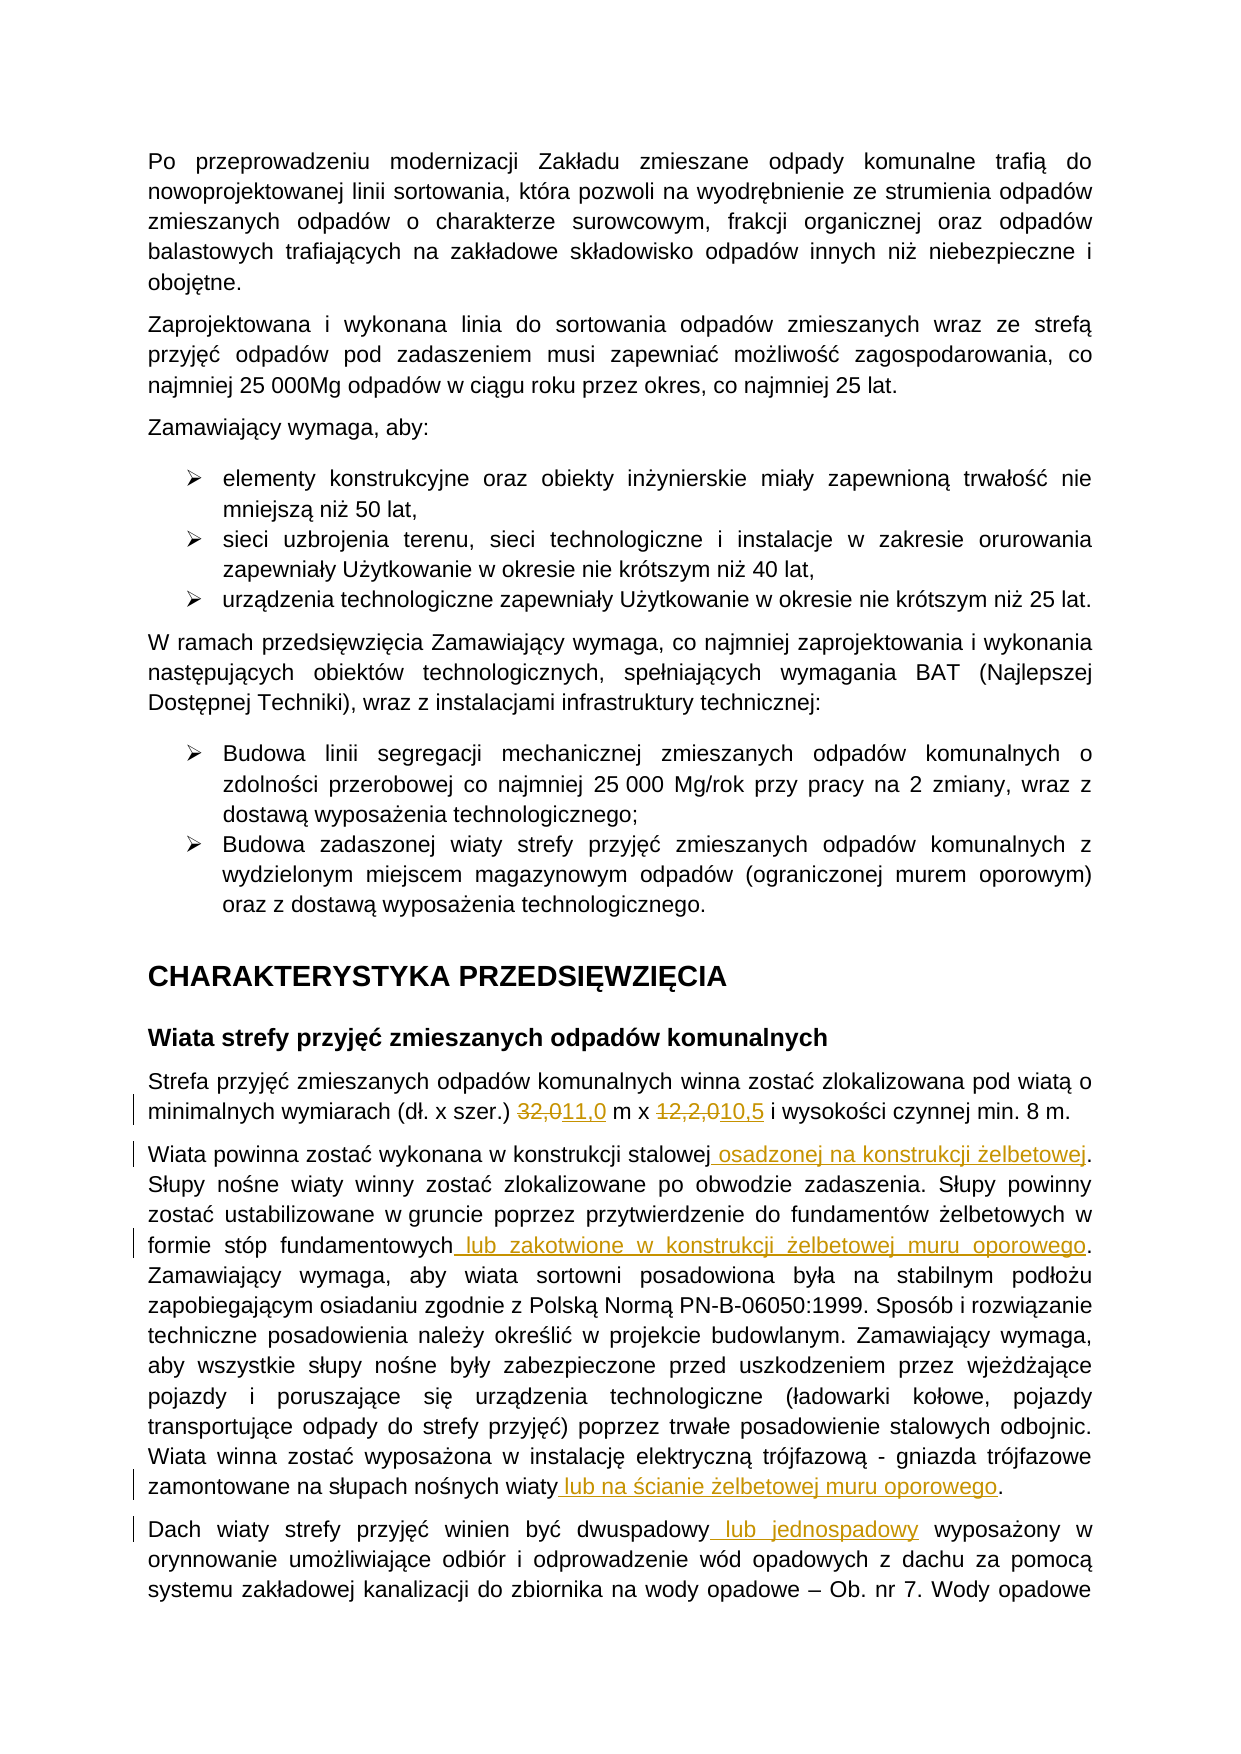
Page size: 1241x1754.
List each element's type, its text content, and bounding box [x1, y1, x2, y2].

list urządzenia technologiczne zapewniały Użytkowanie w okresie nie krótszym niż 25 lat. [185, 586, 1093, 612]
text W ramach przedsięwzięcia Zamawiający wymaga, co najmniej zaprojektowania i wykonania następujących obiektów technologicznych, spełniających wymagania BAT (Najlepszej Dostępnej Techniki), wraz z instalacjami infrastruktury technicznej: [148, 629, 1093, 716]
list sieci uzbrojenia terenu, sieci technologiczne i instalacje w zakresie orurowania zapewniały Użytkowanie w okresie nie krótszym niż 40 lat, [185, 526, 1093, 582]
text CHARAKTERYSTYKA PRZEDSIĘWZIĘCIA [148, 959, 1093, 993]
list Budowa zadaszonej wiaty strefy przyjęć zmieszanych odpadów komunalnych z wydzielonym miejscem magazynowym odpadów (ograniczonej murem oporowym) oraz z dostawą wyposażenia technologicznego. [185, 831, 1093, 918]
text Zaprojektowana i wykonana linia do sortowania odpadów zmieszanych wraz ze strefą przyjęć odpadów pod zadaszeniem musi zapewniać możliwość zagospodarowania, co najmniej 25 000Mg odpadów w ciągu roku przez okres, co najmniej 25 lat. [148, 311, 1093, 398]
list Budowa linii segregacji mechanicznej zmieszanych odpadów komunalnych o zdolności przerobowej co najmniej 25 000 Mg/rok przy pracy na 2 zmiany, wraz z dostawą wyposażenia technologicznego; [185, 740, 1093, 827]
text Zamawiający wymaga, aby: [148, 414, 1093, 441]
text Po przeprowadzeniu modernizacji Zakładu zmieszane odpady komunalne trafią do nowoprojektowanej linii sortowania, która pozwoli na wyodrębnienie ze strumienia odpadów zmieszanych odpadów o charakterze surowcowym, frakcji organicznej oraz odpadów balastowych trafiających na zakładowe składowisko odpadów innych niż niebezpieczne i obojętne. [148, 148, 1093, 295]
text Wiata strefy przyjęć zmieszanych odpadów komunalnych [148, 1023, 1093, 1051]
text Wiata powinna zostać wykonana w konstrukcji stalowej. Słupy nośne wiaty winny zostać zlokalizowane po obwodzie zadaszenia. Słupy powinny zostać ustabilizowane w gruncie poprzez przytwierdzenie do fundamentów żelbetowych w formie stóp fundamentowych. Zamawiający wymaga, aby wiata sortowni posadowiona była na stabilnym podłożu zapobiegającym osiadaniu zgodnie z Polską Normą PN-B-06050:1999. Sposób i rozwiązanie techniczne posadowienia należy określić w projekcie budowlanym. Zamawiający wymaga, aby wszystkie słupy nośne były zabezpieczone przed uszkodzeniem przez wjeżdżające pojazdy i poruszające się urządzenia technologiczne (ładowarki kołowe, pojazdy transportujące odpady do strefy przyjęć) poprzez trwałe posadowienie stalowych odbojnic. Wiata winna zostać wyposażona w instalację elektryczną trójfazową - gniazda trójfazowe zamontowane na słupach nośnych wiaty. [148, 1141, 1093, 1500]
text Strefa przyjęć zmieszanych odpadów komunalnych winna zostać zlokalizowana pod wiatą o minimalnych wymiarach (dł. x szer.) m x i wysokości czynnej min. 8 m. [148, 1068, 1093, 1125]
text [148, 1516, 1093, 1603]
list elementy konstrukcyjne oraz obiekty inżynierskie miały zapewnioną trwałość nie mniejszą niż 50 lat, [185, 465, 1093, 522]
